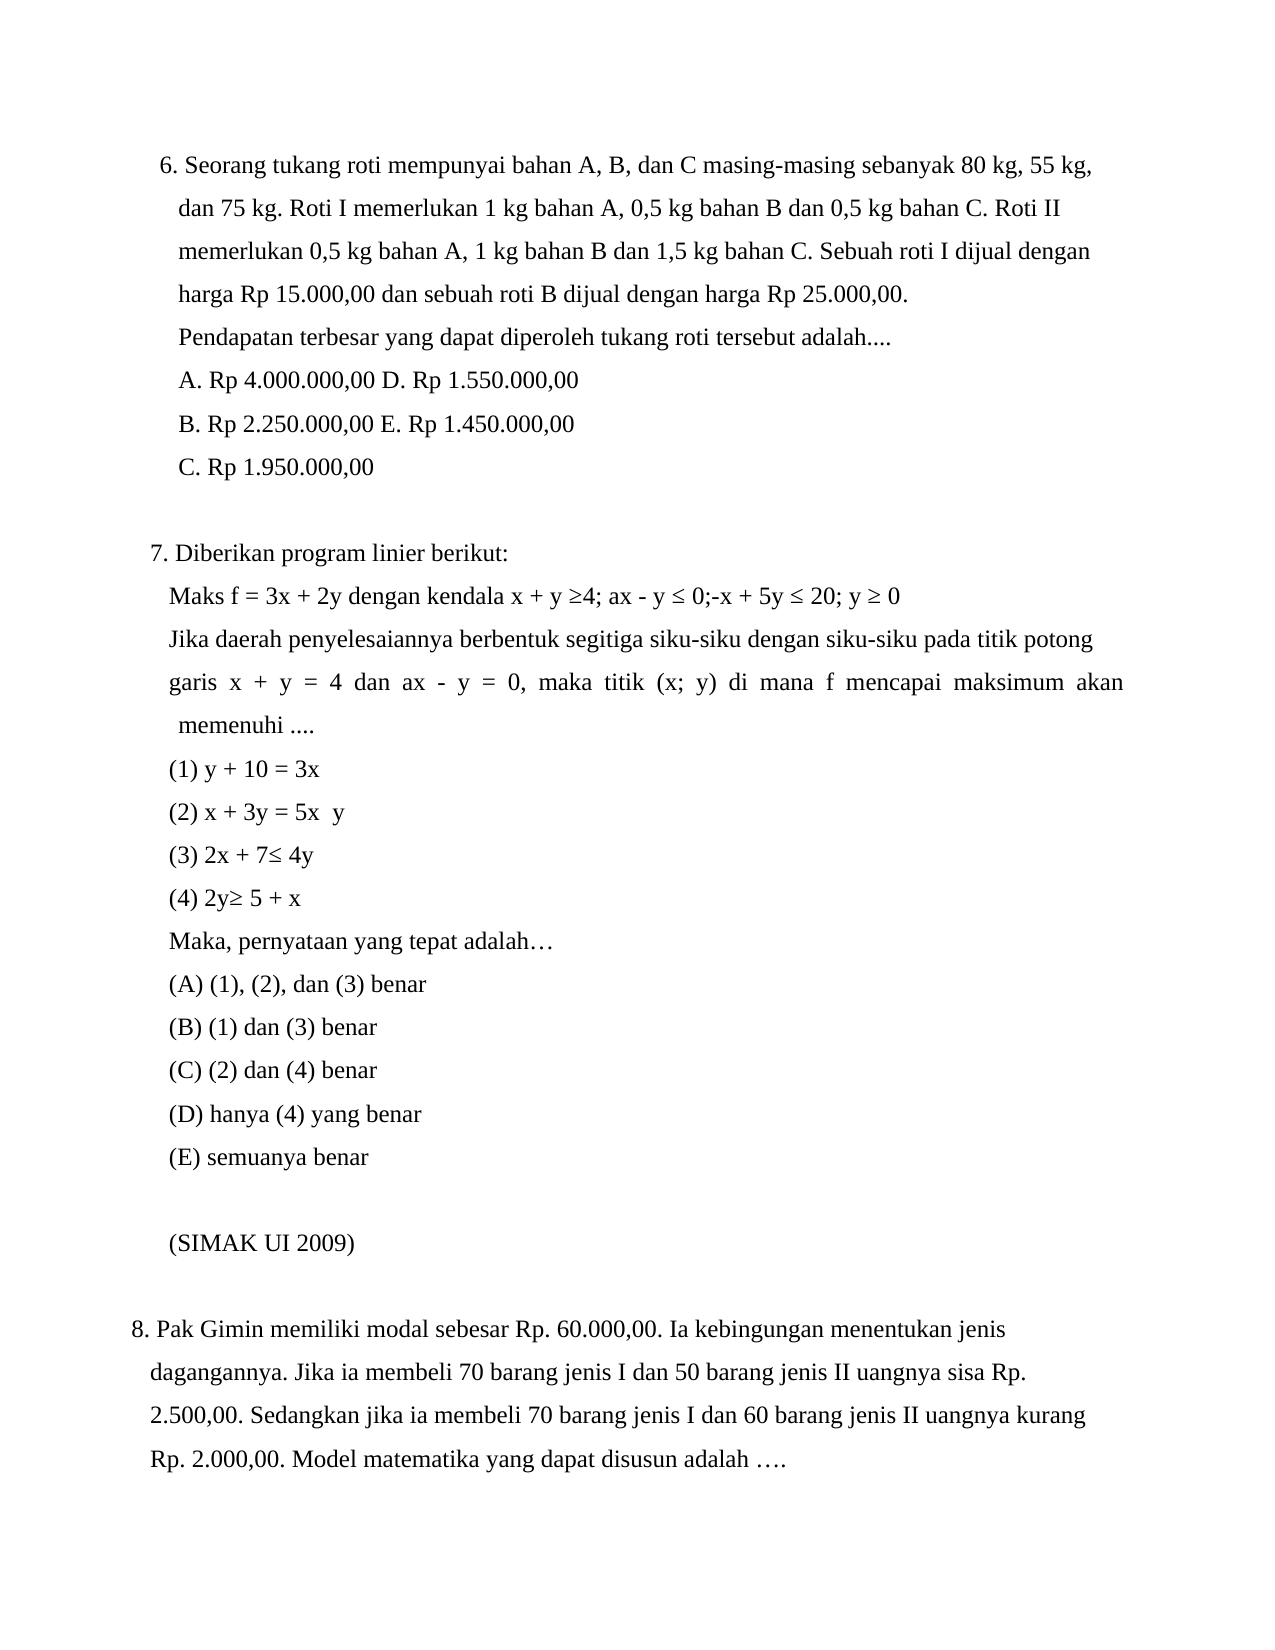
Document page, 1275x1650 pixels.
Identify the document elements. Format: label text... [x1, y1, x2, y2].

text (2) x + 3y = 5x y [169, 797, 1125, 826]
text garis x + y = 4 dan ax - y = 0, maka titik (x; y) di mana f mencapai maksimum akan memenuhi .... [169, 667, 1125, 739]
text 7. Diberikan program linier berikut: [150, 538, 1125, 567]
text (4) 2y 5 + x [169, 883, 1125, 912]
text (1) y + 10 = 3x [169, 754, 1125, 782]
text Jika daerah penyelesaiannya berbentuk segitiga siku-siku dengan siku-siku pada titik potong [169, 624, 1125, 653]
text Maka, pernyataan yang tepat adalah… [169, 926, 1125, 955]
text (B) (1) dan (3) benar [169, 1012, 1125, 1041]
text 8. Pak Gimin memiliki modal sebesar Rp. 60.000,00. Ia kebingungan menentukan jenis [131, 1314, 1125, 1343]
text (D) hanya (4) yang benar [169, 1099, 1125, 1127]
text (C) (2) dan (4) benar [169, 1056, 1125, 1084]
text (SIMAK UI 2009) [150, 1228, 1125, 1257]
text (E) semuanya benar [169, 1142, 1125, 1171]
text 6. Seorang tukang roti mempunyai bahan A, B, dan C masing-masing sebanyak 80 kg, 55 kg, dan 75 kg. Roti I memerlukan 1 kg bahan A, 0,5 kg bahan B dan 0,5 kg bahan C. Roti II memerlukan 0,5 kg bahan A, 1 kg bahan B dan 1,5 kg bahan C. Sebuah roti I dijual dengan harga Rp 15.000,00 dan sebuah roti B dijual dengan harga Rp 25.000,00. Pendapatan terbesar yang dapat diperoleh tukang roti tersebut adalah.... A. Rp 4.000.000,00 D. Rp 1.550.000,00 B. Rp 2.250.000,00 E. Rp 1.450.000,00 C. Rp 1.950.000,00 [159, 150, 1125, 481]
text 2.500,00. Sedangkan jika ia membeli 70 barang jenis I dan 60 barang jenis II uangnya kurang [131, 1401, 1125, 1429]
text dagangannya. Jika ia membeli 70 barang jenis I dan 50 barang jenis II uangnya sisa Rp. [131, 1357, 1125, 1386]
text Rp. 2.000,00. Model matematika yang dapat disusun adalah …. [131, 1444, 1125, 1472]
text (3) 2x + 7 4y [169, 840, 1125, 869]
text (A) (1), (2), dan (3) benar [169, 969, 1125, 998]
text Maks f = 3x + 2y dengan kendala x + y 4; ax - y 0;-x + 5y 20; y 0 [169, 581, 1125, 610]
